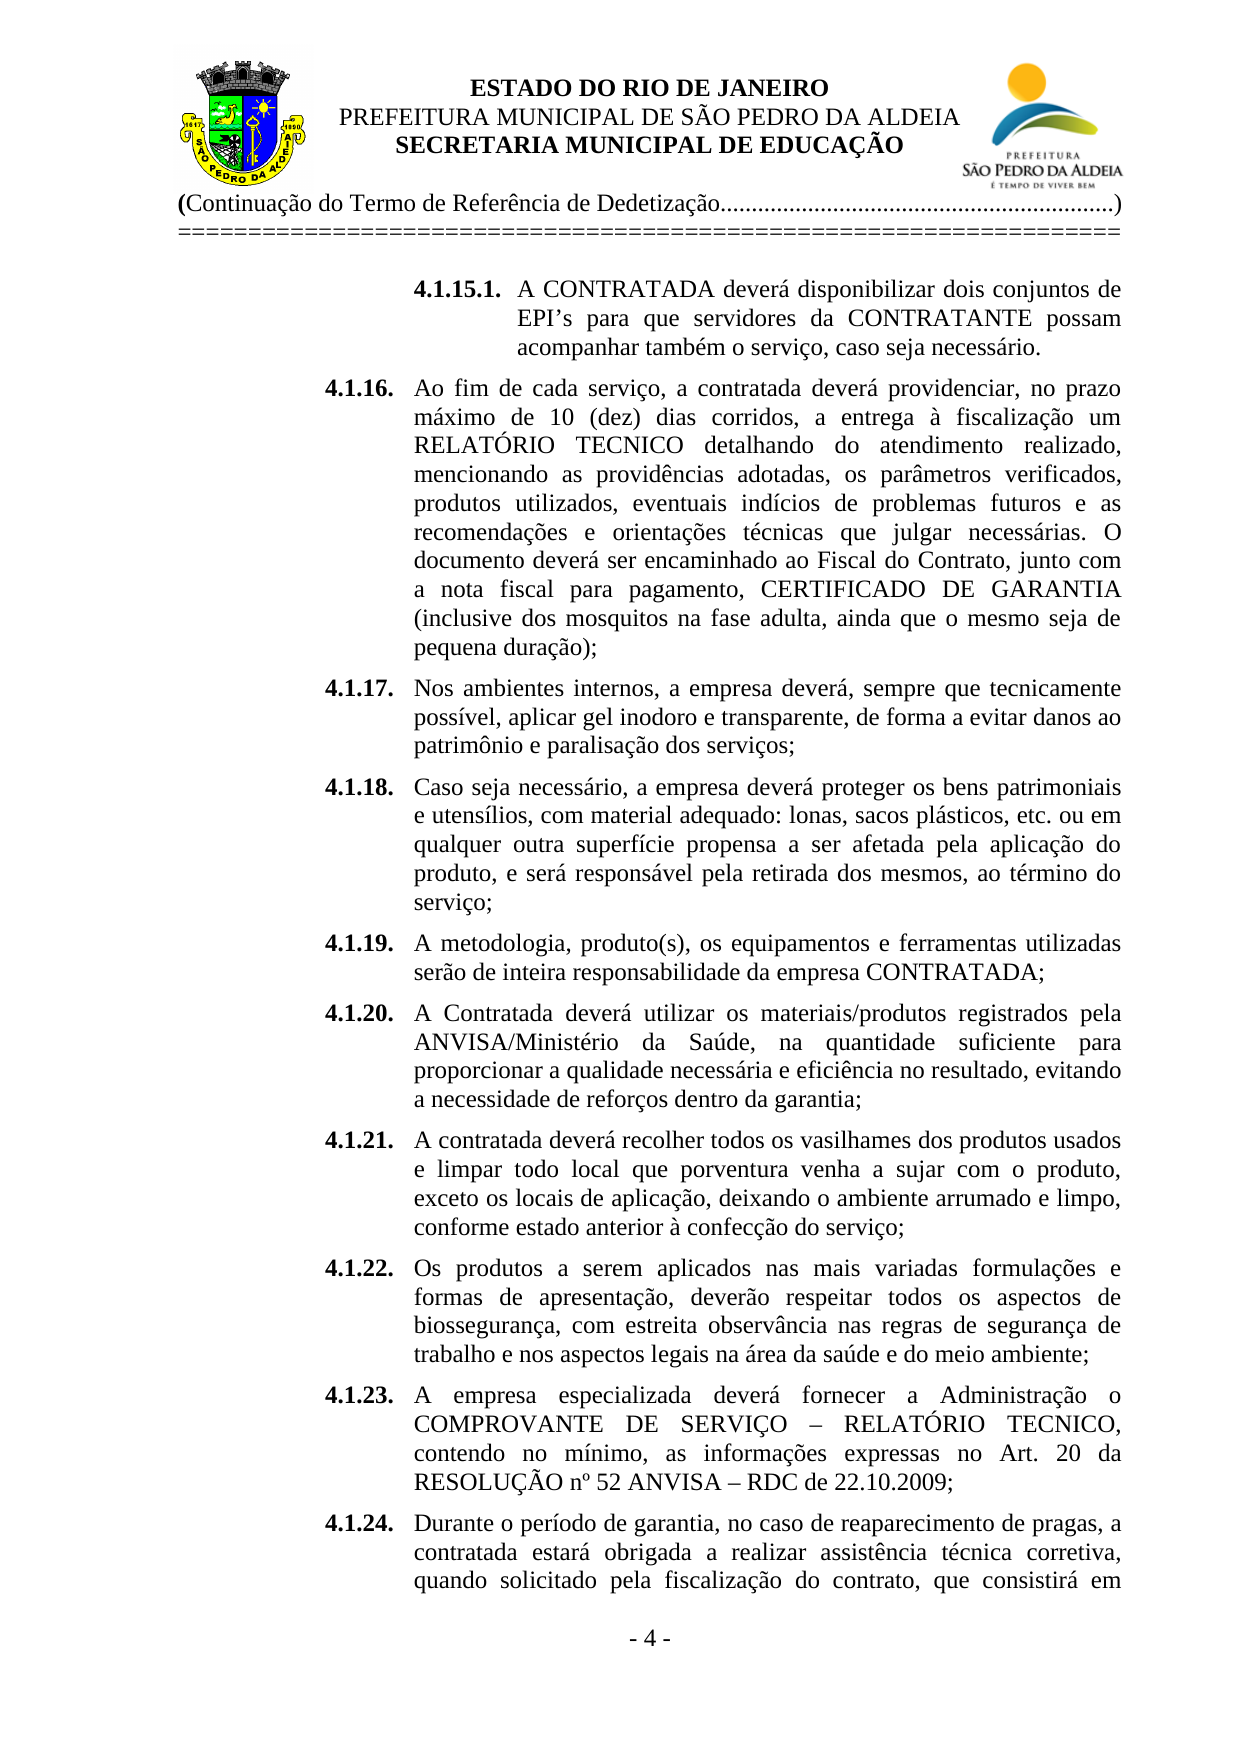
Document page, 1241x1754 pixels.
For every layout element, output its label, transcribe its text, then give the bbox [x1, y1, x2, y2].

picture [172, 44, 314, 194]
list Os produtos a serem aplicados nas mais variadas formulações e formas de apresentação, deverão respeitar todos os aspectos de biossegurança, com estreita observância nas regras de segurança de trabalho e nos aspectos legais na área da saúde e do meio ambiente; [325, 1253, 1122, 1368]
list Ao fim de cada serviço, a contratada deverá providenciar, no prazo máximo de 10 (dez) dias corridos, a entrega à fiscalização um RELATÓRIO TECNICO detalhando do atendimento realizado, mencionando as providências adotadas, os parâmetros verificados, produtos utilizados, eventuais indícios de problemas futuros e as recomendações e orientações técnicas que julgar necessárias. O documento deverá ser encaminhado ao Fiscal do Contrato, junto com a nota fiscal para pagamento, CERTIFICADO DE GARANTIA (inclusive dos mosquitos na fase adulta, ainda que o mesmo seja de pequena duração); [325, 373, 1122, 661]
list A empresa especializada deverá fornecer a Administração o COMPROVANTE DE SERVIÇO – RELATÓRIO TECNICO, contendo no mínimo, as informações expressas no Art. 20 da RESOLUÇÃO nº 52 ANVISA – RDC de 22.10.2009; [325, 1381, 1122, 1496]
list A Contratada deverá utilizar os materiais/produtos registrados pela ANVISA/Ministério da Saúde, na quantidade suficiente para proporcionar a qualidade necessária e eficiência no resultado, evitando a necessidade de reforços dentro da garantia; [325, 998, 1122, 1113]
list A contratada deverá recolher todos os vasilhames dos produtos usados e limpar todo local que porventura venha a sujar com o produto, exceto os locais de aplicação, deixando o ambiente arrumado e limpo, conforme estado anterior à confecção do serviço; [325, 1126, 1122, 1241]
list Nos ambientes internos, a empresa deverá, sempre que tecnicamente possível, aplicar gel inodoro e transparente, de forma a evitar danos ao patrimônio e paralisação dos serviços; [325, 673, 1122, 759]
list A metodologia, produto(s), os equipamentos e ferramentas utilizadas serão de inteira responsabilidade da empresa CONTRATADA; [325, 928, 1122, 986]
list A CONTRATADA deverá disponibilizar dois conjuntos de EPI’s para que servidores da CONTRATANTE possam acompanhar também o serviço, caso seja necessário. [413, 274, 1122, 361]
picture [933, 58, 1138, 204]
list Caso seja necessário, a empresa deverá proteger os bens patrimoniais e utensílios, com material adequado: lonas, sacos plásticos, etc. ou em qualquer outra superfície propensa a ser afetada pela aplicação do produto, e será responsável pela retirada dos mesmos, ao término do serviço; [325, 772, 1122, 916]
